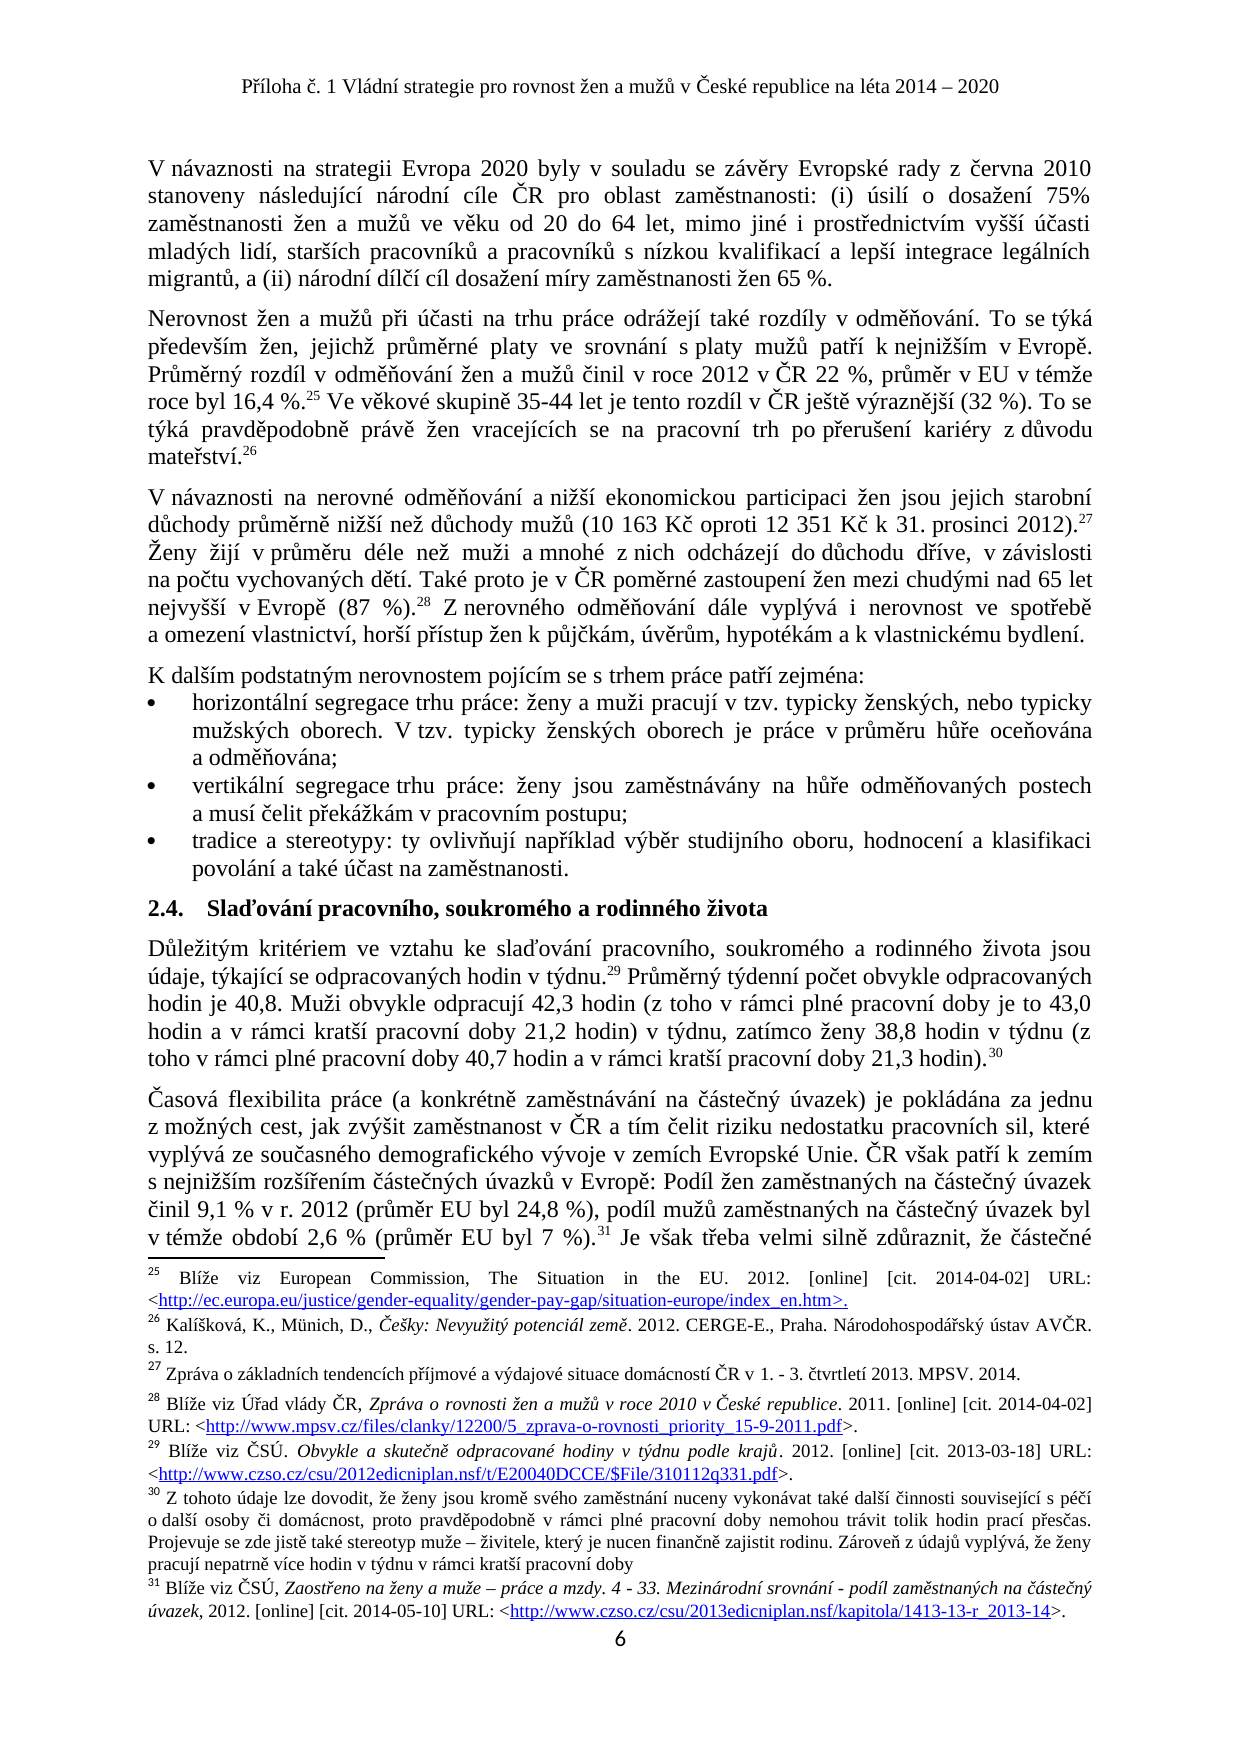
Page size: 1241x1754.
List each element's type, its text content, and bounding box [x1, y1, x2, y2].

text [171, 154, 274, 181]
list vertikální segregace trhu práce: ženy jsou zaměstnávány na hůře odměňovaných postech a musí čelit překážkám v pracovním postupu; [148, 771, 1093, 826]
text V návaznosti na nerovné odměňování a nižší ekonomickou participaci žen jsou jejich starobní důchody průměrně nižší než důchody mužů (10 163 Kč oproti 12 351 Kč k 31. prosinci 2012). Ženy žijí v průměru déle než muži a mnohé z nich odcházejí do důchodu dříve, v závislosti na počtu vychovaných dětí. Také proto je v ČR poměrné zastoupení žen mezi chudými nad 65 let nejvyšší v Evropě (87 %). Z nerovného odměňování dále vyplývá i nerovnost ve spotřebě a omezení vlastnictví, horší přístup žen k půjčkám, úvěrům, hypotékám a k vlastnickému bydlení. [148, 482, 1093, 648]
text K dalším podstatným nerovnostem pojícím se s trhem práce patří zejména: [148, 661, 1093, 688]
list horizontální segregace trhu práce: ženy a muži pracují v tzv. typicky ženských, nebo typicky mužských oborech. V tzv. typicky ženských oborech je práce v průměru hůře oceňována a odměňována; [148, 688, 1093, 771]
text Nerovnost žen a mužů při účasti na trhu práce odrážejí také rozdíly v odměňování. To se týká především žen, jejichž průměrné platy ve srovnání s platy mužů patří k nejnižším v Evropě. Průměrný rozdíl v odměňování žen a mužů činil v roce 2012 v ČR 22 %, průměr v EU v témže roce byl 16,4 %. Ve věkové skupině 35-44 let je tento rozdíl v ČR ještě výraznější (32 %). To se týká pravděpodobně právě žen vracejících se na pracovní trh po přerušení kariéry z důvodu mateřství. [148, 304, 1093, 470]
list tradice a stereotypy: ty ovlivňují například výběr studijního oboru, hodnocení a klasifikaci povolání a také účast na zaměstnanosti. [148, 826, 1093, 881]
text Důležitým kritériem ve vztahu ke slaďování pracovního, soukromého a rodinného života jsou údaje, týkající se odpracovaných hodin v týdnu. Průměrný týdenní počet obvykle odpracovaných hodin je 40,8. Muži obvykle odpracují 42,3 hodin (z toho v rámci plné pracovní doby je to 43,0 hodin a v rámci kratší pracovní doby 21,2 hodin) v týdnu, zatímco ženy 38,8 hodin v týdnu (z toho v rámci plné pracovní doby 40,7 hodin a v rámci kratší pracovní doby 21,3 hodin). [148, 934, 1093, 1072]
subtitle Slaďování pracovního, soukromého a rodinného života [148, 894, 1093, 922]
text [148, 1084, 1093, 1250]
